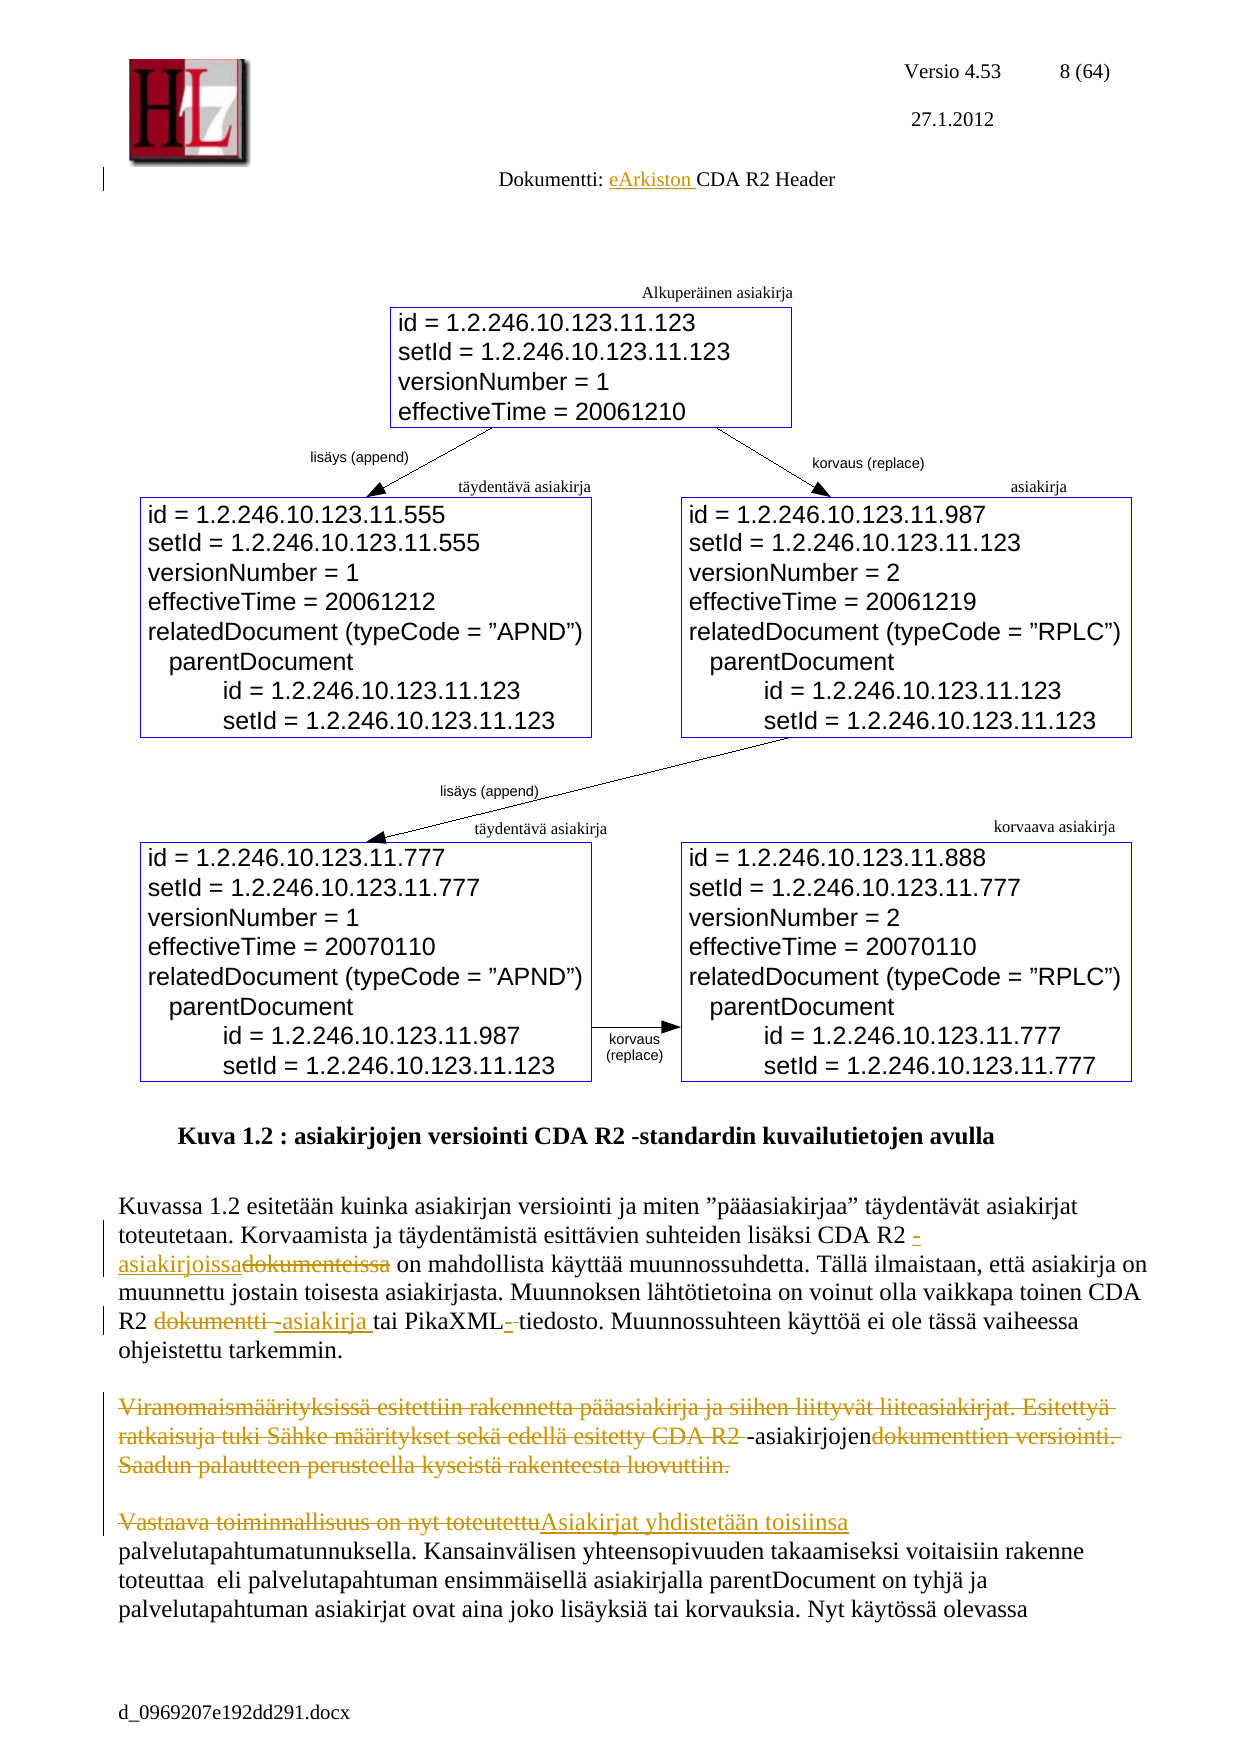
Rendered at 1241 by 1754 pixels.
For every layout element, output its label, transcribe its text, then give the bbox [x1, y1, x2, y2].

text Kuva 1.2 : asiakirjojen versiointi CDA R2 -standardin kuvailutietojen avulla [148, 1121, 1152, 1150]
picture [129, 59, 252, 167]
text Kuvassa 1.2 esitetään kuinka asiakirjan versiointi ja miten ”pääasiakirjaa” täydentävät asiakirjat toteutetaan. Korvaamista ja täydentämistä esittävien suhteiden lisäksi CDA R2 on mahdollista käyttää muunnossuhdetta. Tällä ilmaistaan, että asiakirja on muunnettu jostain toisesta asiakirjasta. Muunnoksen lähtötietoina on voinut olla vaikkapa toinen CDA R2 tai PikaXMLtiedosto. Muunnossuhteen käyttöä ei ole tässä vaiheessa ohjeistettu tarkemmin. [118, 1191, 1152, 1364]
